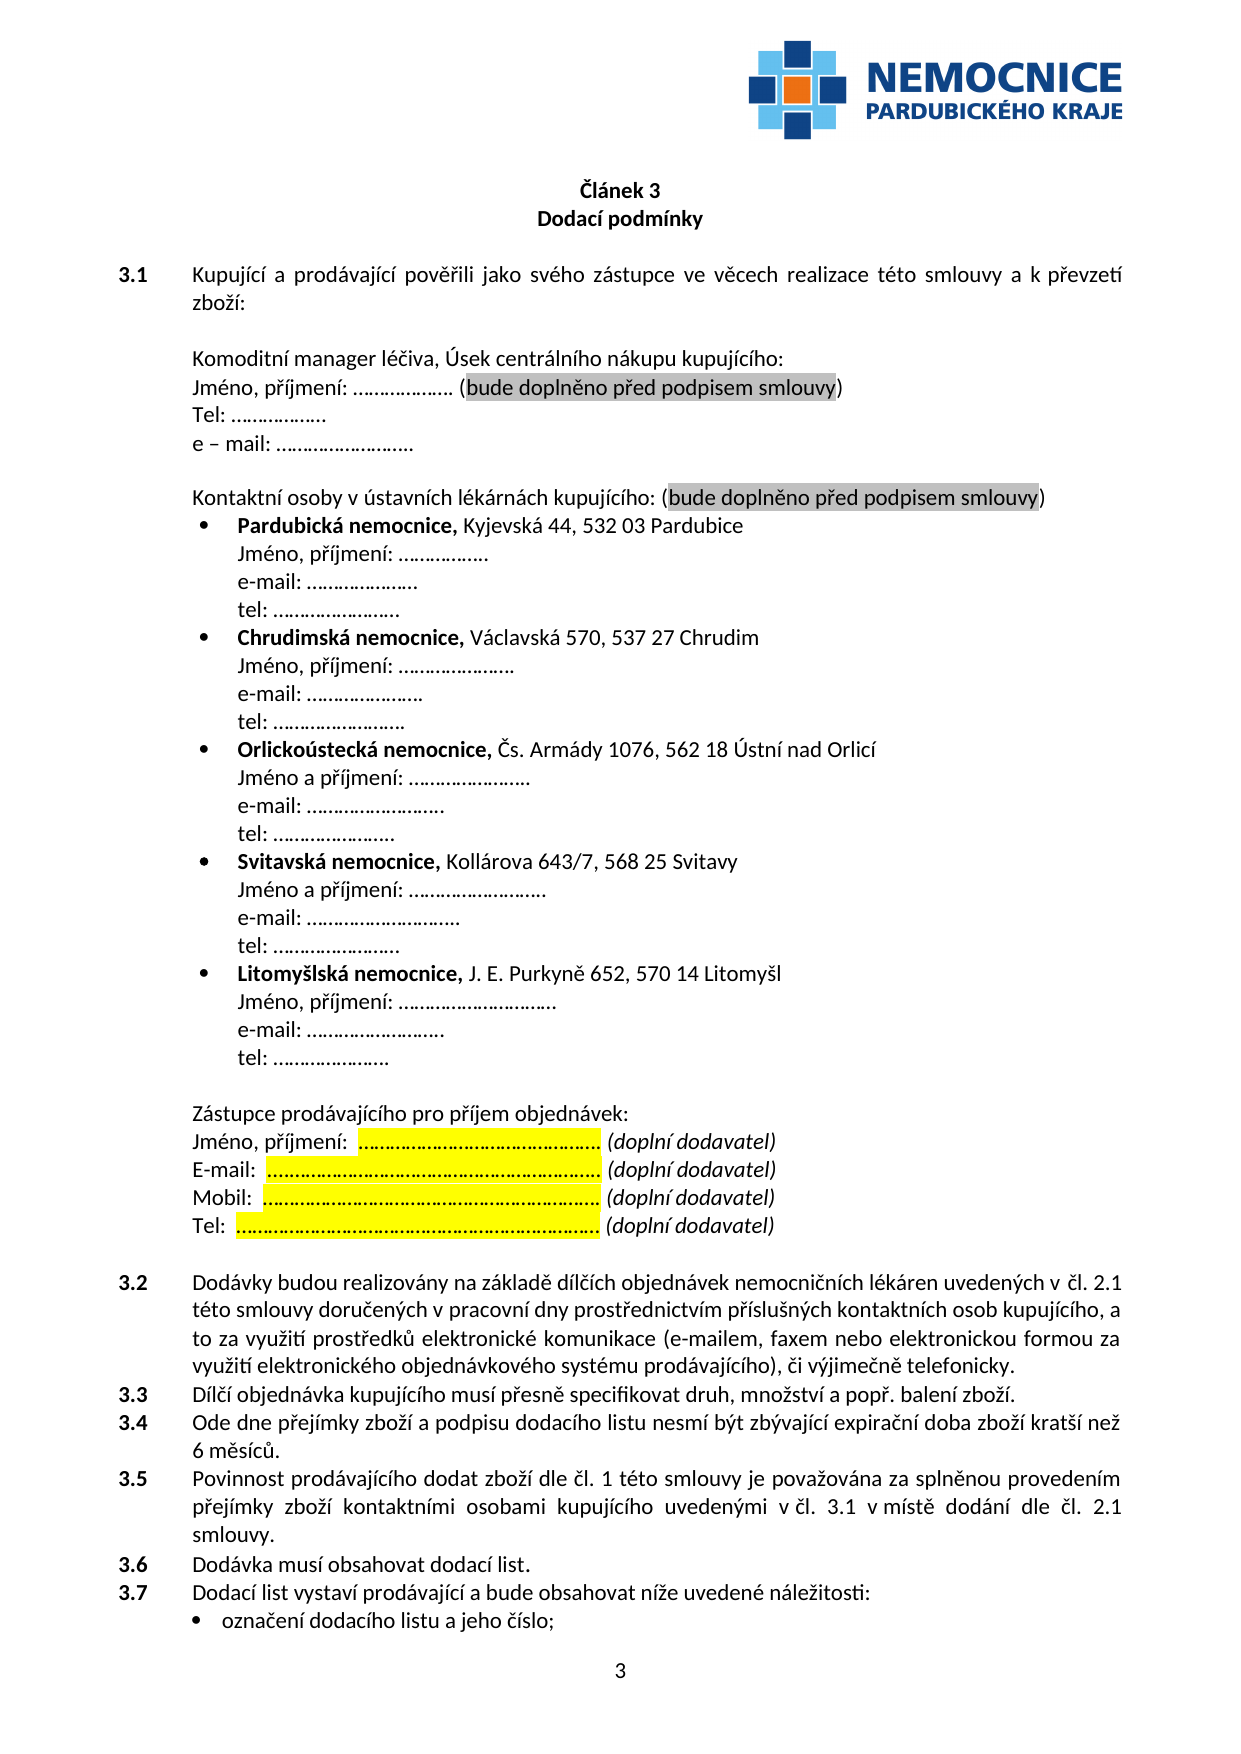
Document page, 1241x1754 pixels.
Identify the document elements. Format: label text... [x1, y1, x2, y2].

text 3.2 Dodávky budou realizovány na základě dílčích objednávek nemocničních lékáren uvedených v čl. 2.1 této smlouvy doručených v pracovní dny prostřednictvím příslušných kontaktních osob kupujícího, a to za využití prostředků elektronické komunikace (e-mailem, faxem nebo elektronickou formou za využití elektronického objednávkového systému prodávajícího), či výjimečně telefonicky. [118, 1268, 1122, 1380]
list e-mail: …………………. [237, 679, 1122, 707]
text Mobil: ………………………………………………………. (doplní dodavatel) [118, 1183, 1122, 1212]
list Chrudimská nemocnice, Václavská 570, 537 27 Chrudim [200, 623, 1122, 651]
list Orlickoústecká nemocnice, Čs. Armády 1076, 562 18 Ústní nad Orlicí [200, 735, 1122, 763]
text 3.1 Kupující a prodávající pověřili jako svého zástupce ve věcech realizace této smlouvy a k převzetí zboží: [118, 261, 1122, 317]
text E-mail: ....………………………………………………….. (doplní dodavatel) [602, 1156, 1122, 1183]
text Jméno, příjmení: ………………. (bude doplněno před podpisem smlouvy) [118, 373, 466, 401]
list tel: …………………. [193, 1043, 1122, 1071]
list Kontaktní osoby v ústavních lékárnách kupujícího: (bude doplněno před podpisem smlouvy) [177, 483, 668, 511]
list Jméno, příjmení: …………………. [237, 651, 1122, 679]
text Zástupce prodávajícího pro příjem objednávek: [118, 1099, 1122, 1127]
list e-mail: …………………….. [193, 1015, 1122, 1043]
list Svitavská nemocnice, Kollárova 643/7, 568 25 Svitavy [200, 847, 1122, 875]
list tel: …………………… [237, 595, 1122, 623]
text Tel: …………………………………………………………… (doplní dodavatel) [600, 1212, 1122, 1239]
text E-mail: ....………………………………………………….. (doplní dodavatel) [118, 1156, 266, 1183]
list e-mail: ………………… [237, 567, 1122, 595]
picture [747, 40, 1123, 141]
list e-mail: …………………….. [237, 791, 1122, 819]
text e – mail: …………………….. [192, 429, 1122, 457]
text 3.5 Povinnost prodávajícího dodat zboží dle čl. 1 této smlouvy je považována za splněnou provedením přejímky zboží kontaktními osobami kupujícího uvedenými v čl. 3.1 v místě dodání dle čl. 2.1 smlouvy. [118, 1464, 1122, 1548]
text 3.3 Dílčí objednávka kupujícího musí přesně specifikovat druh, množství a popř. balení zboží. [118, 1380, 1122, 1408]
text Jméno, příjmení: ………………………………………. (doplní dodavatel) [118, 1127, 1122, 1156]
text Článek 3 [118, 176, 1122, 204]
text Tel: …………………………………………………………… (doplní dodavatel) [118, 1212, 236, 1239]
list tel: ………………….. [237, 819, 1122, 847]
text 3.7 Dodací list vystaví prodávající a bude obsahovat níže uvedené náležitosti: [118, 1578, 1122, 1606]
list označení dodacího listu a jeho číslo; [192, 1606, 1122, 1634]
list Jméno a příjmení: ………………….. [237, 763, 1122, 791]
list tel: …………………… [237, 931, 1122, 959]
list Pardubická nemocnice, Kyjevská 44, 532 03 Pardubice [200, 511, 1122, 539]
list Jméno a příjmení: …………………….. [237, 875, 1122, 903]
list Litomyšlská nemocnice, J. E. Purkyně 652, 570 14 Litomyšl [200, 959, 1122, 987]
list tel: ……………………. [237, 707, 1122, 735]
list Jméno, příjmení: …………….. [237, 539, 1122, 567]
text Jméno, příjmení: ………………. (bude doplněno před podpisem smlouvy) [836, 373, 1122, 401]
list e-mail: ……………………….. [237, 903, 1122, 931]
text Dodací podmínky [118, 204, 1122, 232]
list Jméno, příjmení: ………………………… [237, 987, 1122, 1015]
text Tel: ……………… [118, 401, 1122, 429]
text 3.6 Dodávka musí obsahovat dodací list. [118, 1548, 1122, 1578]
text Komoditní manager léčiva, Úsek centrálního nákupu kupujícího: [118, 344, 1122, 373]
text 3.4 Ode dne přejímky zboží a podpisu dodacího listu nesmí být zbývající expirační doba zboží kratší než 6 měsíců. [118, 1408, 1122, 1464]
